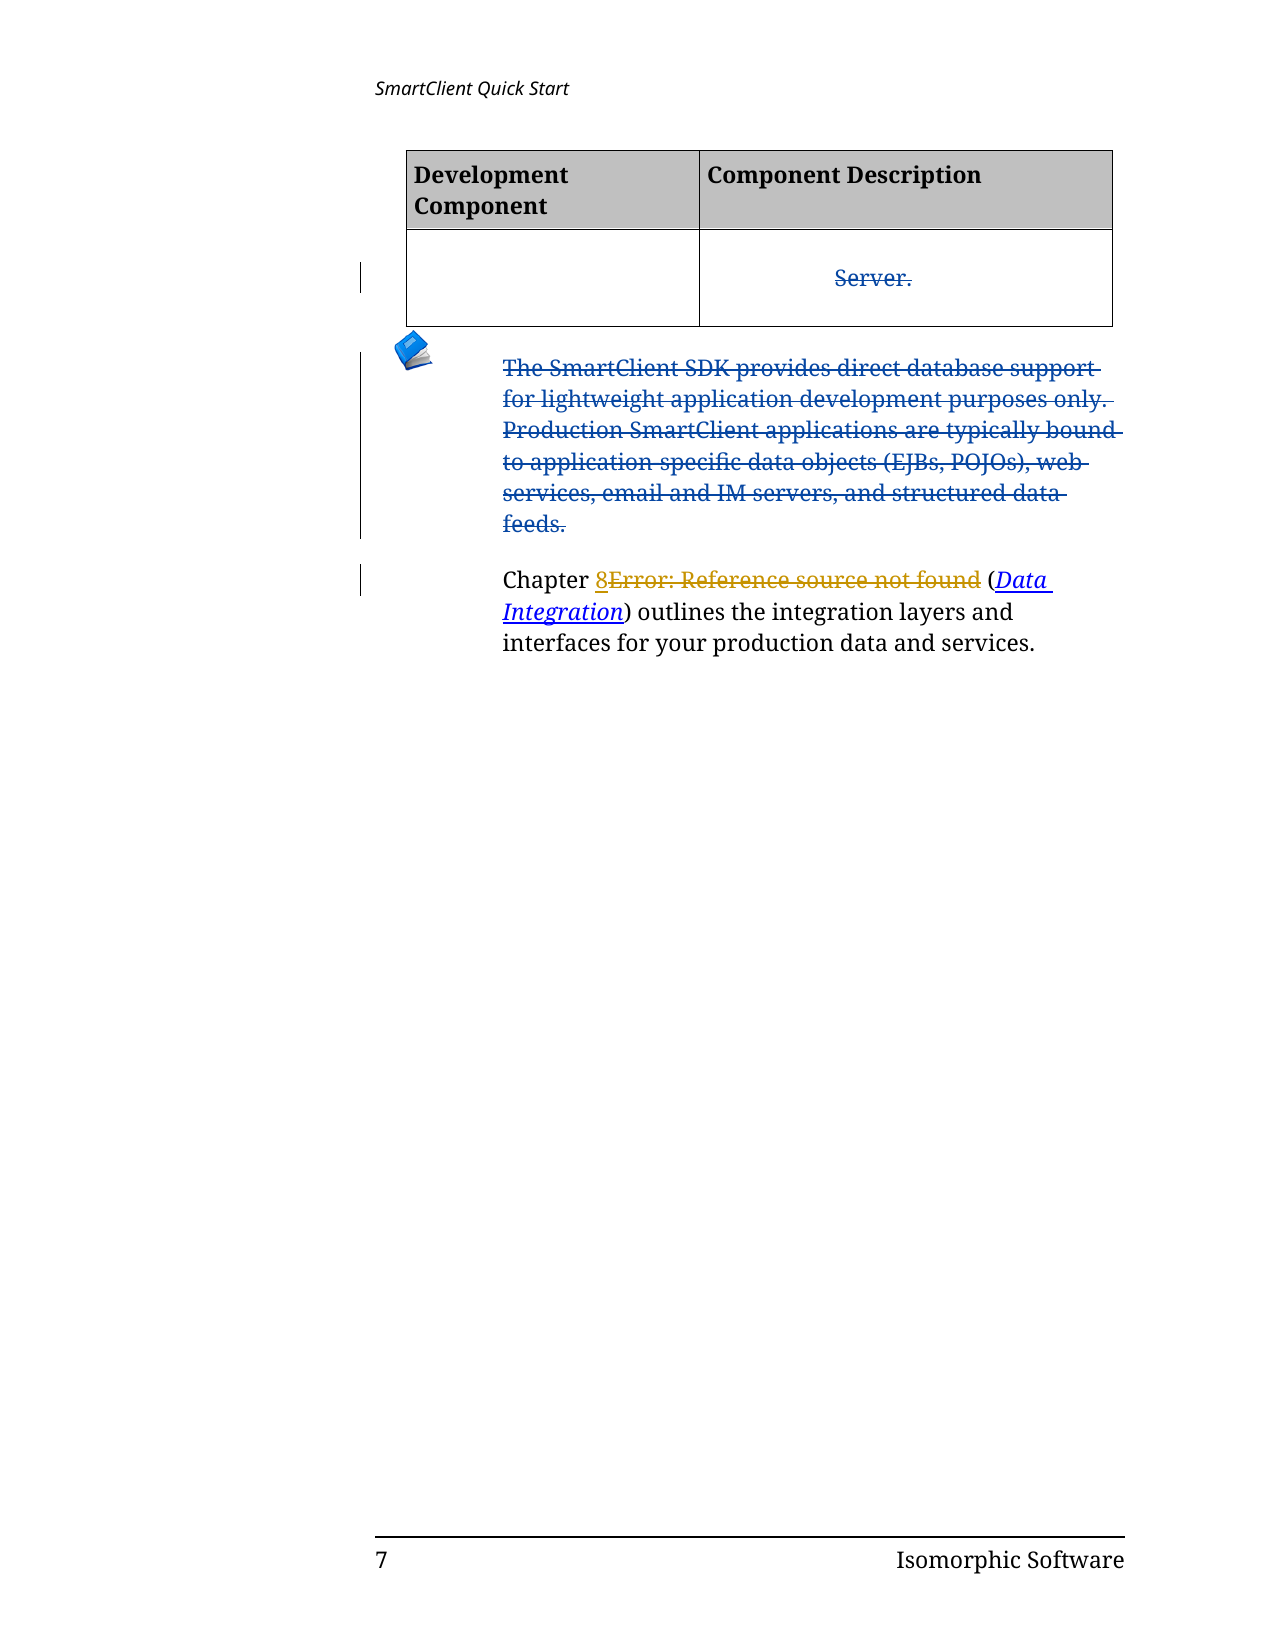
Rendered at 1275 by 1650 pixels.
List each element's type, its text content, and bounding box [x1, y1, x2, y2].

table_header Component Description [700, 151, 1112, 228]
table_header Development Component [407, 151, 699, 228]
text Chapter (Data Integration) outlines the integration layers and interfaces for your production data and services. [502, 564, 1125, 658]
picture [392, 329, 434, 371]
table_cell [407, 230, 699, 326]
table_cell [700, 230, 1112, 326]
